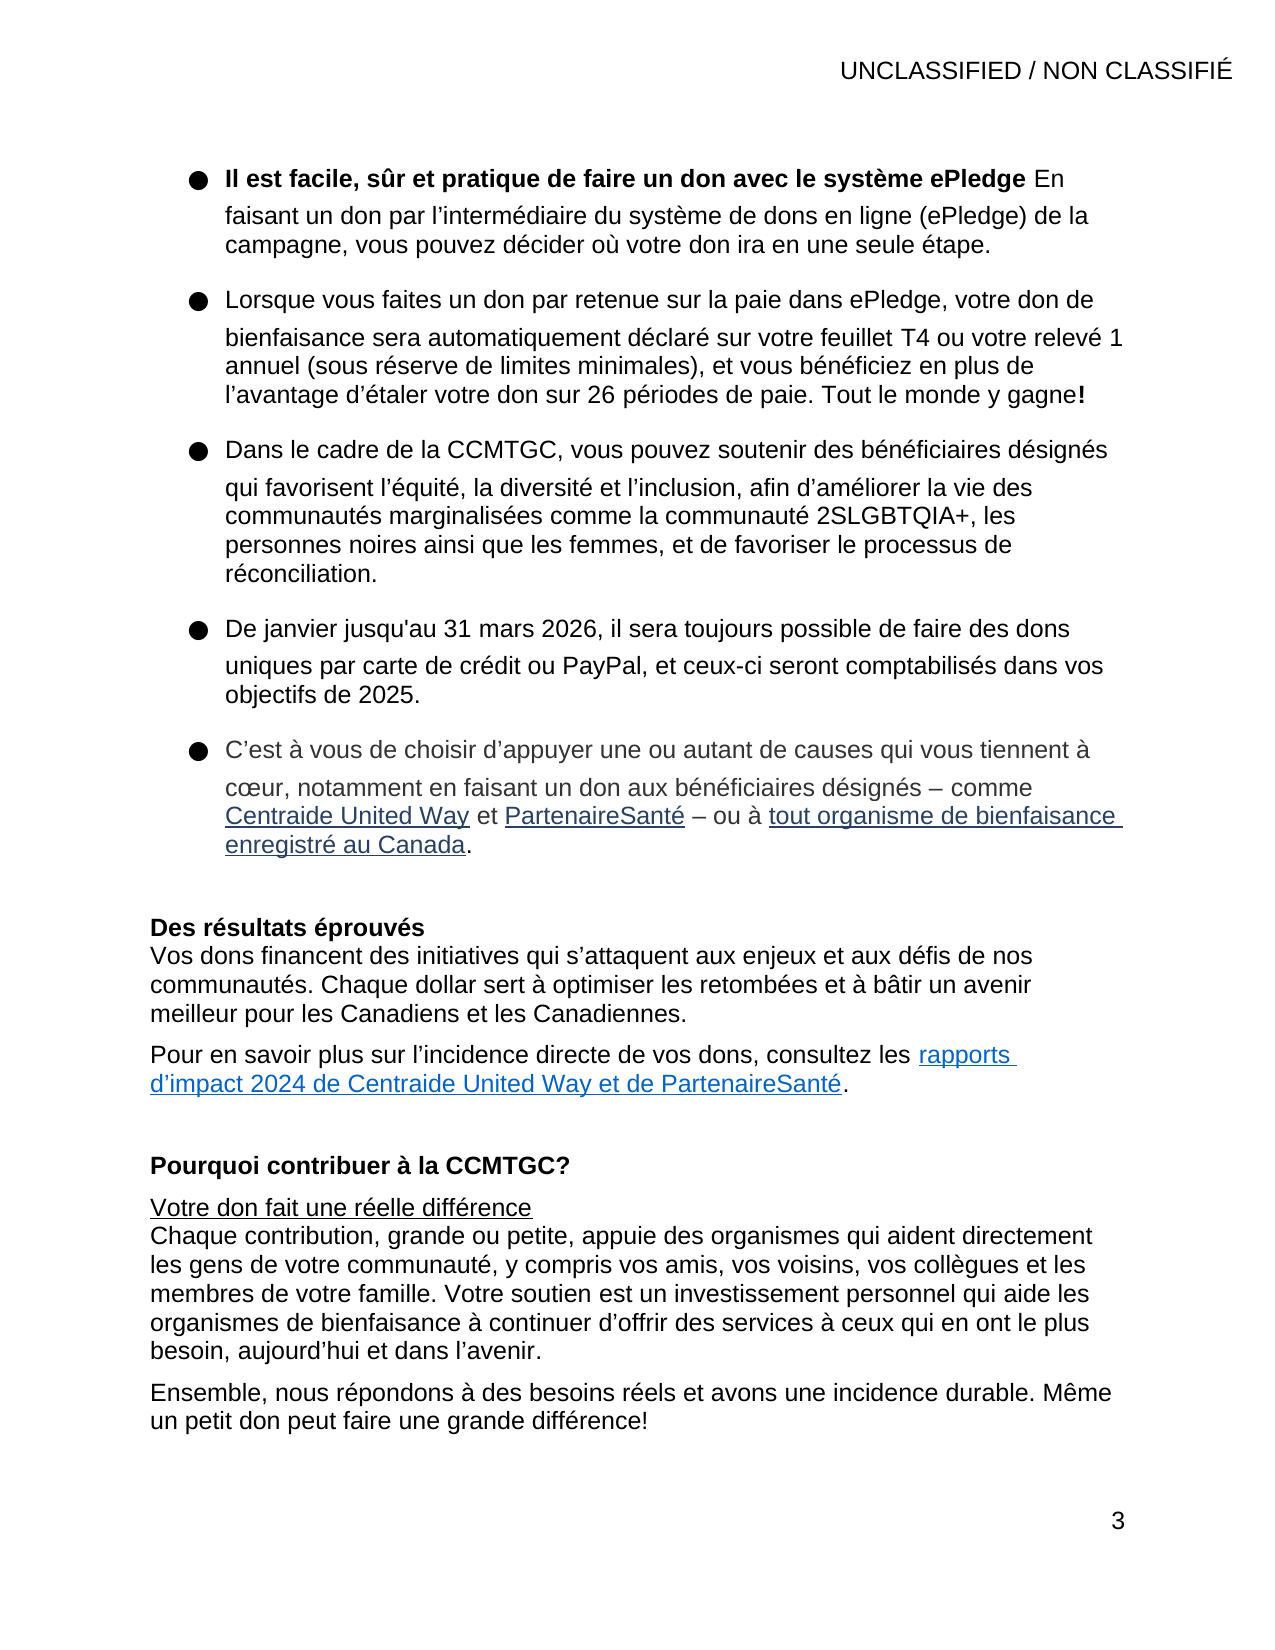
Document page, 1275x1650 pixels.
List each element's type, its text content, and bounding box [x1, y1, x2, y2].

list Il est facile, sûr et pratique de faire un don avec le système ePledge En faisant un don par l’intermédiaire du système de dons en ligne (ePledge) de la campagne, vous pouvez décider où votre don ira en une seule étape. [187, 150, 1125, 259]
list Lorsque vous faites un don par retenue sur la paie dans ePledge, votre don de bienfaisance sera automatiquement déclaré sur votre feuillet T4 ou votre relevé 1 annuel (sous réserve de limites minimales), et vous bénéficiez en plus de l’avantage d’étaler votre don sur 26 périodes de paie. Tout le monde y gagne! [187, 271, 1125, 409]
list Dans le cadre de la CCMTGC, vous pouvez soutenir des bénéficiaires désignés qui favorisent l’équité, la diversité et l’inclusion, afin d’améliorer la vie des communautés marginalisées comme la communauté 2SLGBTQIA+, les personnes noires ainsi que les femmes, et de favoriser le processus de réconciliation. [187, 421, 1125, 587]
text Ensemble, nous répondons à des besoins réels et avons une incidence durable. Même un petit don peut faire une grande différence! [150, 1377, 1125, 1435]
list De janvier jusqu'au 31 mars 2026, il sera toujours possible de faire des dons uniques par carte de crédit ou PayPal, et ceux-ci seront comptabilisés dans vos objectifs de 2025. [187, 600, 1125, 709]
text Votre don fait une réelle différence Chaque contribution, grande ou petite, appuie des organismes qui aident directement les gens de votre communauté, y compris vos amis, vos voisins, vos collègues et les membres de votre famille. Votre soutien est un investissement personnel qui aide les organismes de bienfaisance à continuer d’offrir des services à ceux qui en ont le plus besoin, aujourd’hui et dans l’avenir. [150, 1192, 1125, 1365]
text Des résultats éprouvés Vos dons financent des initiatives qui s’attaquent aux enjeux et aux défis de nos communautés. Chaque dollar sert à optimiser les retombées et à bâtir un avenir meilleur pour les Canadiens et les Canadiennes. [150, 912, 1125, 1027]
subtitle Pourquoi contribuer à la CCMTGC? [150, 1151, 1125, 1180]
list C’est à vous de choisir d’appuyer une ou autant de causes qui vous tiennent à cœur, notamment en faisant un don aux bénéficiaires désignés – comme Centraide United Way et PartenaireSanté – ou à tout organisme de bienfaisance enregistré au Canada. [187, 721, 1125, 859]
text Pour en savoir plus sur l’incidence directe de vos dons, consultez les rapports d’impact 2024 de Centraide United Way et de PartenaireSanté. [150, 1040, 1125, 1097]
